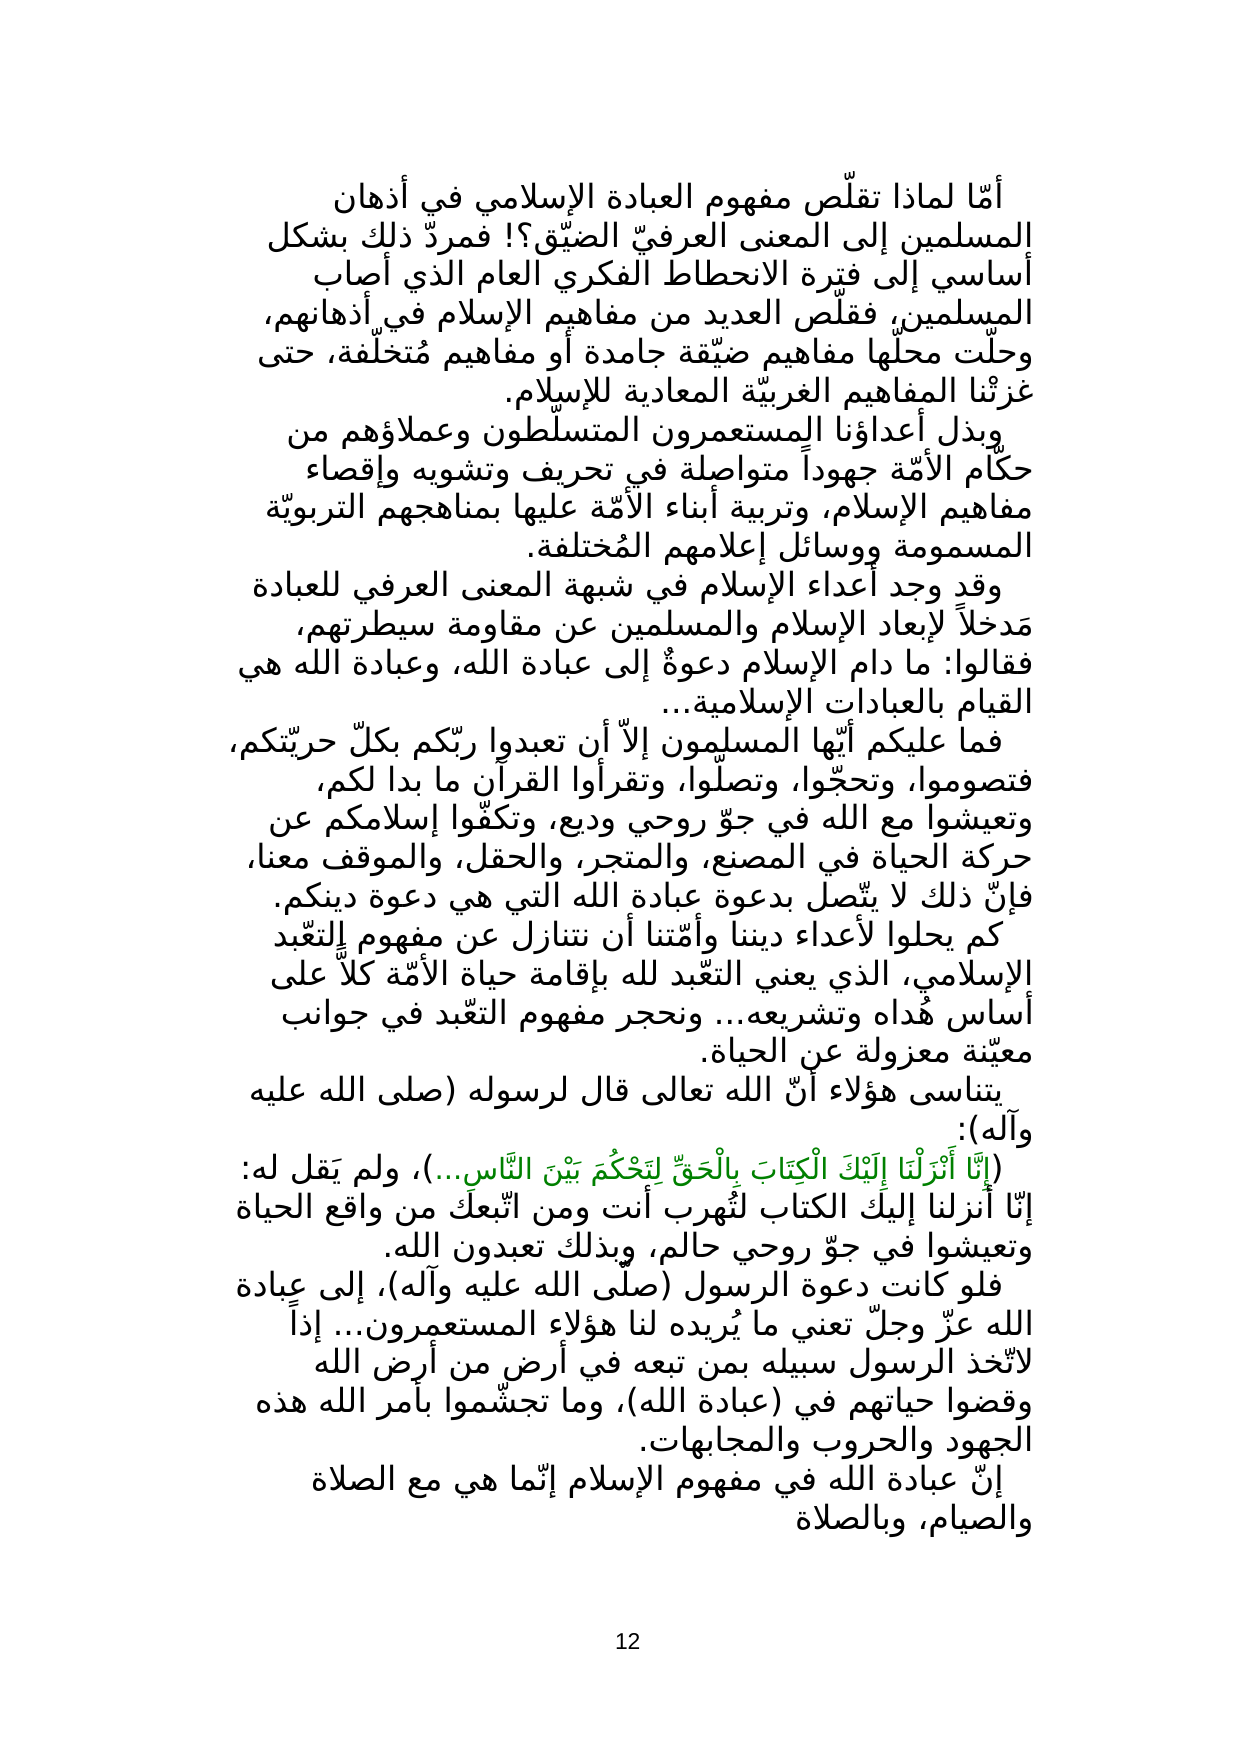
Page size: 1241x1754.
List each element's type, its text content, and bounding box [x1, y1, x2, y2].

text إنّ عبادة الله في مفهوم الإسلام إنّما هي مع الصلاة والصيام، وبالصلاة [222, 1459, 1033, 1537]
text أمّا لماذا تقلّص مفهوم العبادة الإسلامي في أذهان المسلمين إلى المعنى العرفيّ الضيّق؟! فمردّ ذلك بشكل أساسي إلى فترة الانحطاط الفكري العام الذي أصاب المسلمين، فقلّص العديد من مفاهيم الإسلام في أذهانهم، وحلّت محلّها مفاهيم ضيّقة جامدة أو مفاهيم مُتخلّفة، حتى غزتْنا المفاهيم الغربيّة المعادية للإسلام. [222, 177, 1033, 410]
text فما عليكم أيّها المسلمون إلاّ أن تعبدوا ربّكم بكلّ حريّتكم، فتصوموا، وتحجّوا، وتصلّوا، وتقرأوا القرآن ما بدا لكم، وتعيشوا مع الله في جوّ روحي وديع، وتكفّوا إسلامكم عن حركة الحياة في المصنع، والمتجر، والحقل، والموقف معنا، فإنّ ذلك لا يتّصل بدعوة عبادة الله التي هي دعوة دينكم. [222, 721, 1033, 915]
text كم يحلوا لأعداء ديننا وأمّتنا أن نتنازل عن مفهوم التعّبد الإسلامي، الذي يعني التعّبد لله بإقامة حياة الأمّة كلاًّ على أساس هُداه وتشريعه... ونحجر مفهوم التعّبد في جوانب معيّنة معزولة عن الحياة. [222, 915, 1033, 1071]
text فلو كانت دعوة الرسول (صلّى الله عليه وآله)، إلى عبادة الله عزّ وجلّ تعني ما يُريده لنا هؤلاء المستعمرون... إذاً لاتّخذ الرسول سبيله بمن تبعه في أرض من أرض الله وقضوا حياتهم في (عبادة الله)، وما تجشّموا بأمر الله هذه الجهود والحروب والمجابهات. [222, 1265, 1033, 1459]
text وقد وجد أعداء الإسلام في شبهة المعنى العرفي للعبادة مَدخلاً لإبعاد الإسلام والمسلمين عن مقاومة سيطرتهم، فقالوا: ما دام الإسلام دعوةٌ إلى عبادة الله، وعبادة الله هي القيام بالعبادات الإسلامية... [222, 566, 1033, 721]
text يتناسى هؤلاء أنّ الله تعالى قال لرسوله (صلى الله عليه وآله): [222, 1071, 1033, 1148]
text (إِنَّا أَنْزَلْنَا إِلَيْكَ الْكِتَابَ بِالْحَقِّ لِتَحْكُمَ بَيْنَ النَّاسِ...)، ولم يَقل له: إنّا أنزلنا إليك الكتاب لتُهرب أنت ومن اتّبعك من واقع الحياة وتعيشوا في جوّ روحي حالم، وبذلك تعبدون الله. [222, 1148, 1033, 1265]
text وبذل أعداؤنا المستعمرون المتسلّطون وعملاؤهم من حكّام الأمّة جهوداً متواصلة في تحريف وتشويه وإقصاء مفاهيم الإسلام، وتربية أبناء الأمّة عليها بمناهجهم التربويّة المسمومة ووسائل إعلامهم المُختلفة. [222, 410, 1033, 566]
